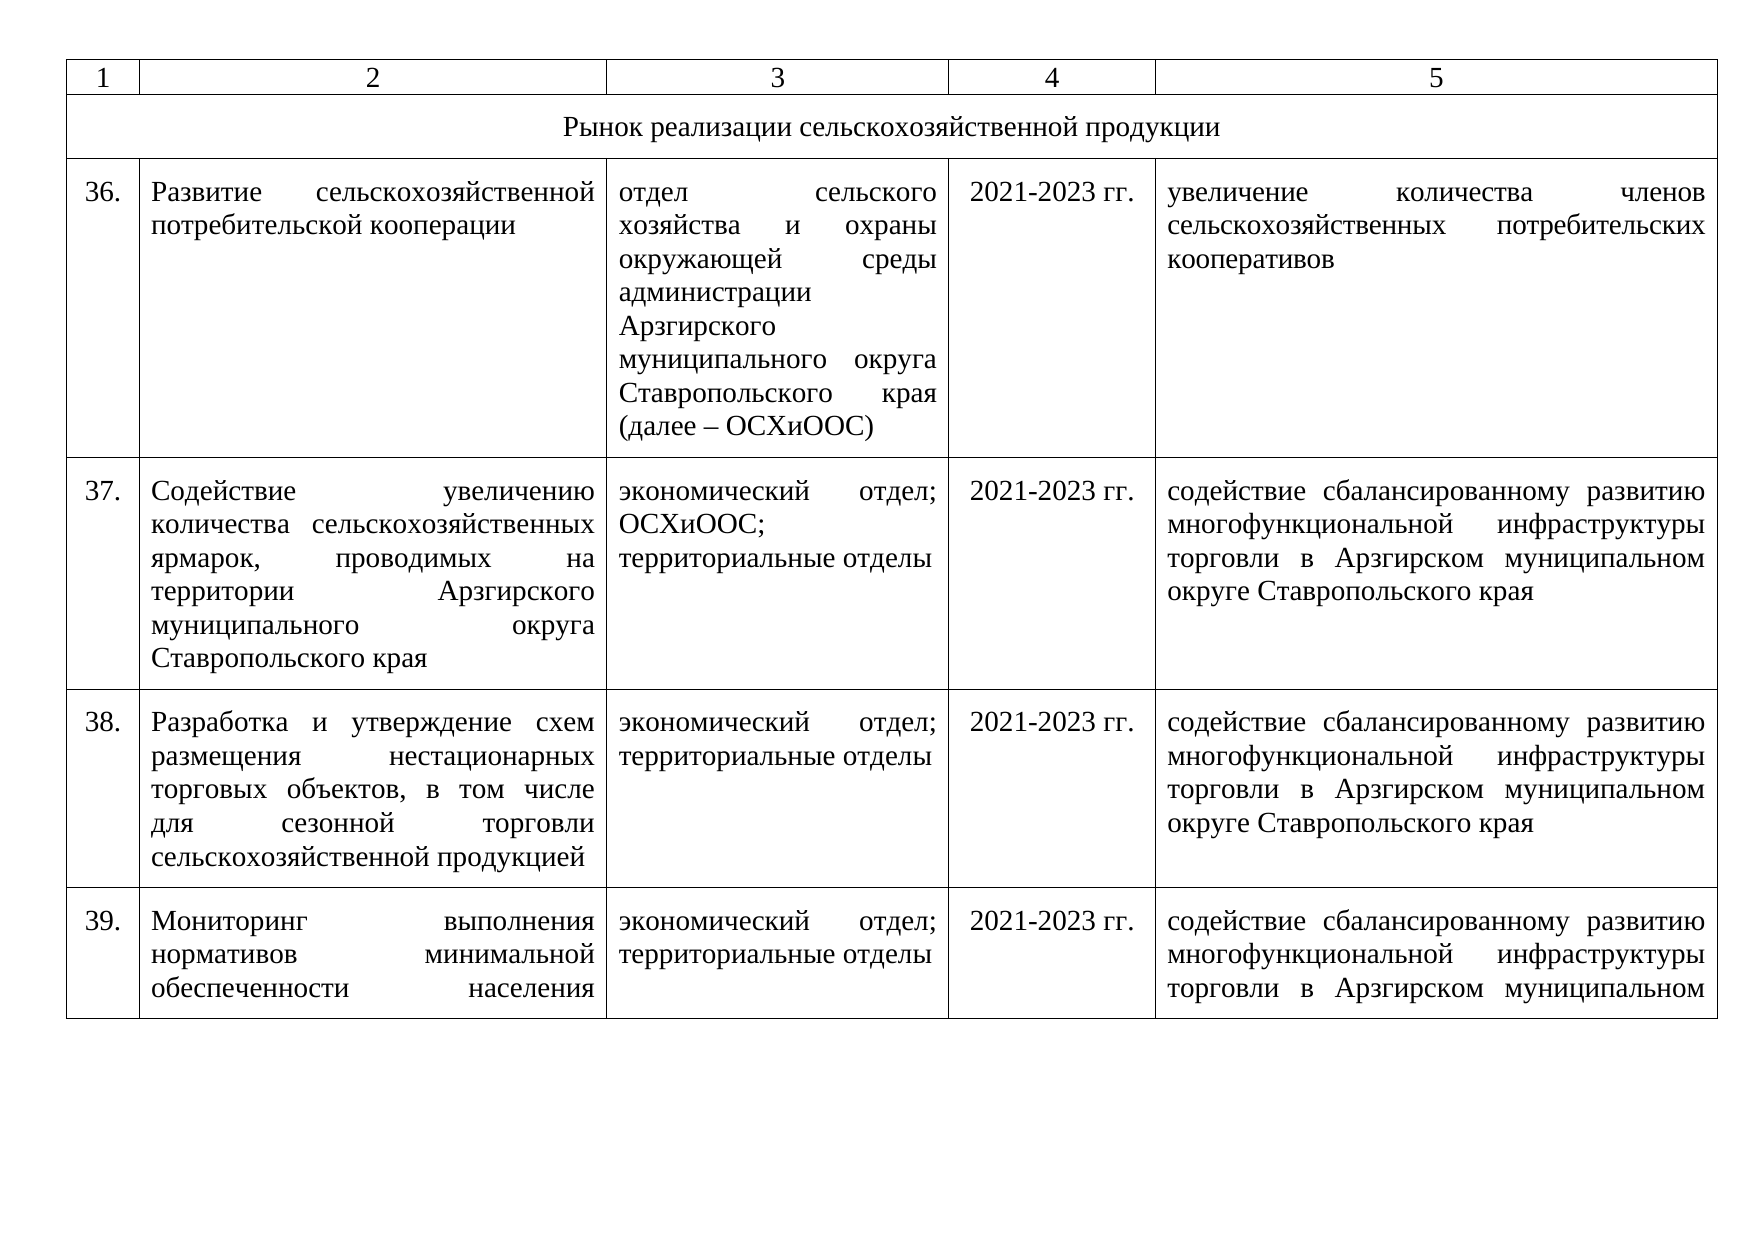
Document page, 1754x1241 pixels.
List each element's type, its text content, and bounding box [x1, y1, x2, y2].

table_header 5 [1156, 60, 1717, 94]
table_cell 36. [67, 159, 139, 457]
table_cell 2021-2023 гг. [949, 690, 1155, 887]
table_cell 2021-2023 гг. [949, 888, 1155, 1018]
table_cell Разработка и утверждение схем размещения нестационарных торговых объектов, в том числе для сезонной торговли сельскохозяйственной продукцией [140, 690, 606, 887]
table_cell экономический отдел; ОСХиООС; территориальные отделы [607, 458, 948, 689]
table_cell отдел сельского хозяйства и охраны окружающей среды администрации Арзгирского муниципального округа Ставропольского края (далее – ОСХиООС) [607, 159, 948, 457]
table_header 2 [140, 60, 606, 94]
table_cell 2021-2023 гг. [949, 159, 1155, 457]
table_cell Развитие сельскохозяйственной потребительской кооперации [140, 159, 606, 457]
table_cell 2021-2023 гг. [949, 458, 1155, 689]
table_cell экономический отдел; территориальные отделы [607, 690, 948, 887]
table_cell содействие сбалансированному развитию многофункциональной инфраструктуры торговли в Арзгирском муниципальном округе Ставропольского края [1156, 690, 1717, 887]
table_cell увеличение количества членов сельскохозяйственных потребительских кооперативов [1156, 159, 1717, 457]
table_cell содействие сбалансированному развитию многофункциональной инфраструктуры торговли в Арзгирском муниципальном округе Ставропольского края [1156, 458, 1717, 689]
table_header 4 [949, 60, 1155, 94]
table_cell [140, 888, 606, 1018]
table_cell Рынок реализации сельскохозяйственной продукции [67, 95, 1717, 158]
table_cell 37. [67, 458, 139, 689]
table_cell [1156, 888, 1717, 1018]
table_header 3 [607, 60, 948, 94]
table_cell Содействие увеличению количества сельскохозяйственных ярмарок, проводимых на территории Арзгирского муниципального округа Ставропольского края [140, 458, 606, 689]
table_cell 39. [67, 888, 139, 1018]
table_cell 38. [67, 690, 139, 887]
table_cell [607, 888, 948, 1018]
table_header 1 [67, 60, 139, 94]
